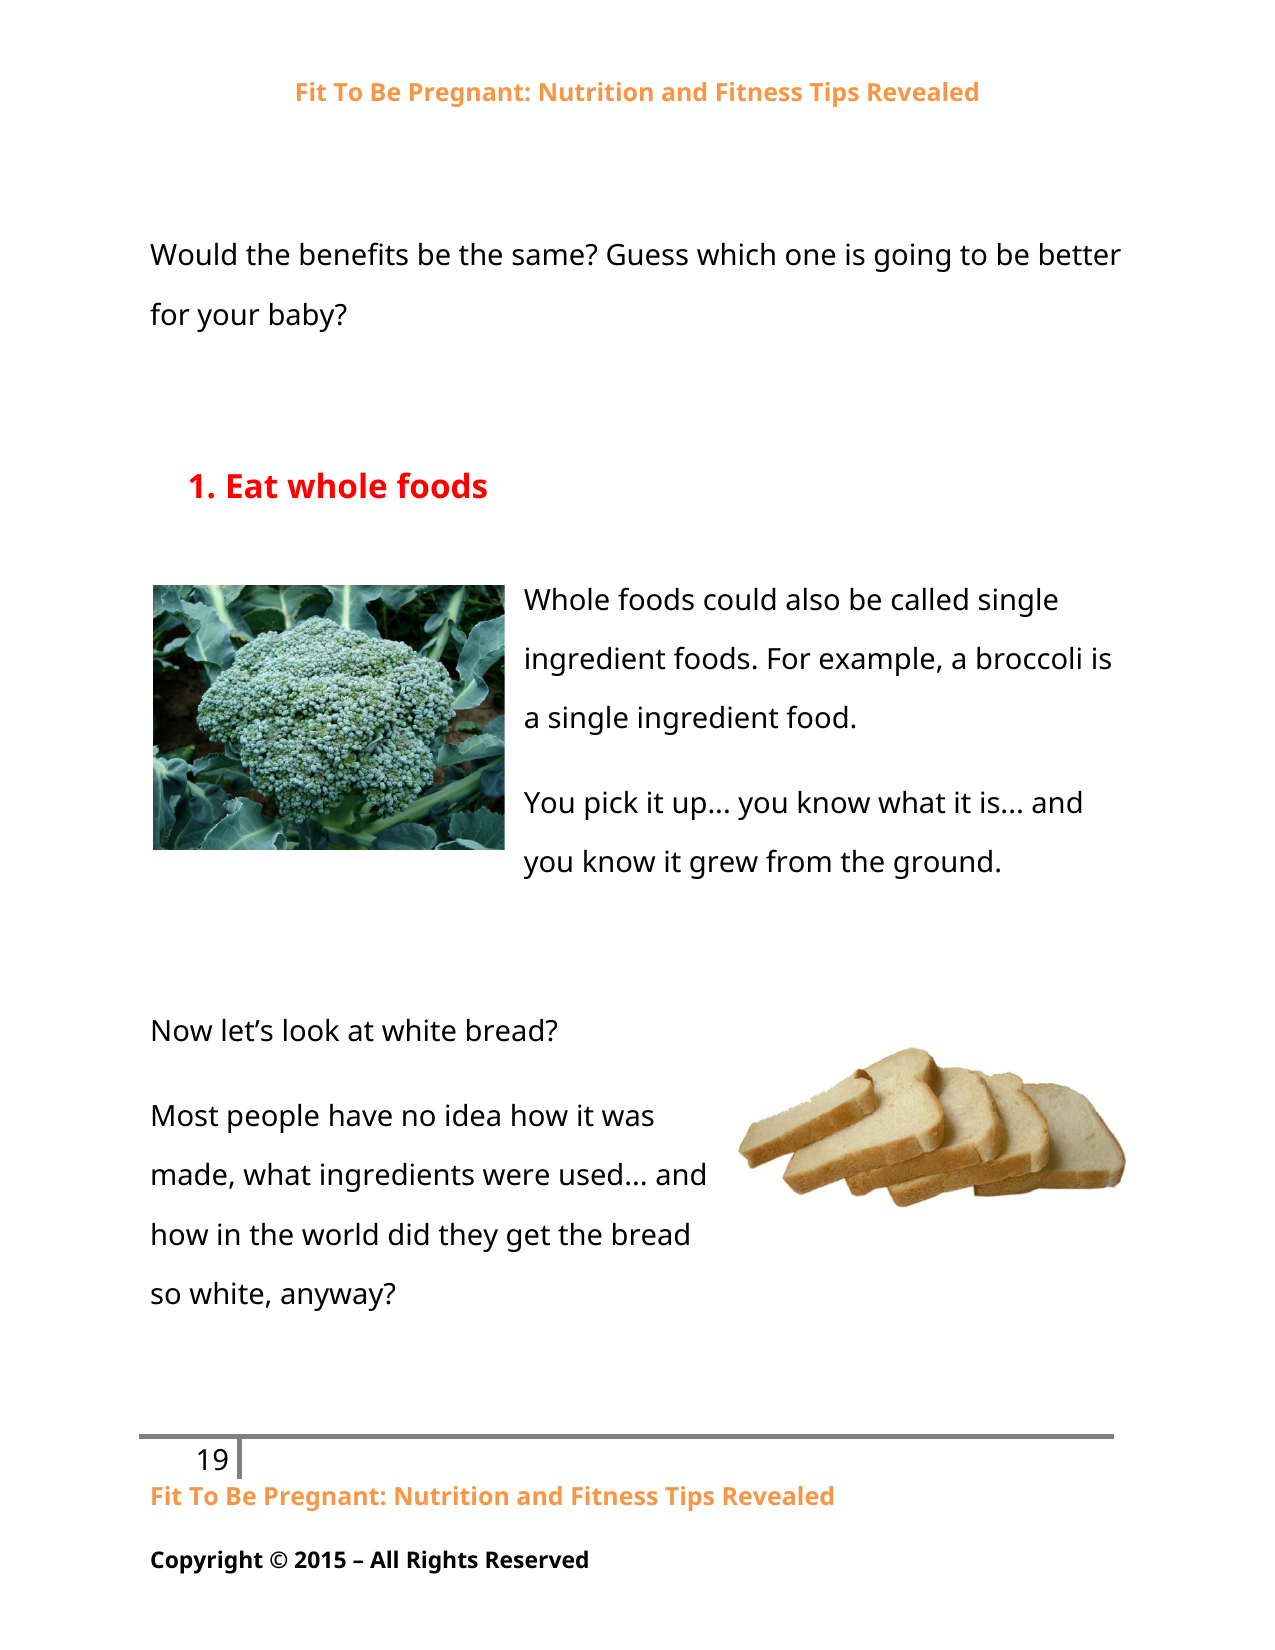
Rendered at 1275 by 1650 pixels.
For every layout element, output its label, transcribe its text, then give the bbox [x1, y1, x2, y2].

picture [737, 1030, 1127, 1225]
text Whole foods could also be called single ingredient foods. For example, a broccoli is a single ingredient food. [150, 579, 1125, 737]
picture [153, 585, 505, 850]
text Now let’s look at white bread? [150, 1011, 1125, 1050]
text Most people have no idea how it was made, what ingredients were used... and how in the world did they get the bread so white, anyway? [150, 1095, 1125, 1313]
text Would the benefits be the same? Guess which one is going to be better for your baby? [150, 234, 1125, 334]
list Eat whole foods [187, 463, 1125, 508]
text You pick it up... you know what it is... and you know it grew from the ground. [150, 782, 1125, 881]
